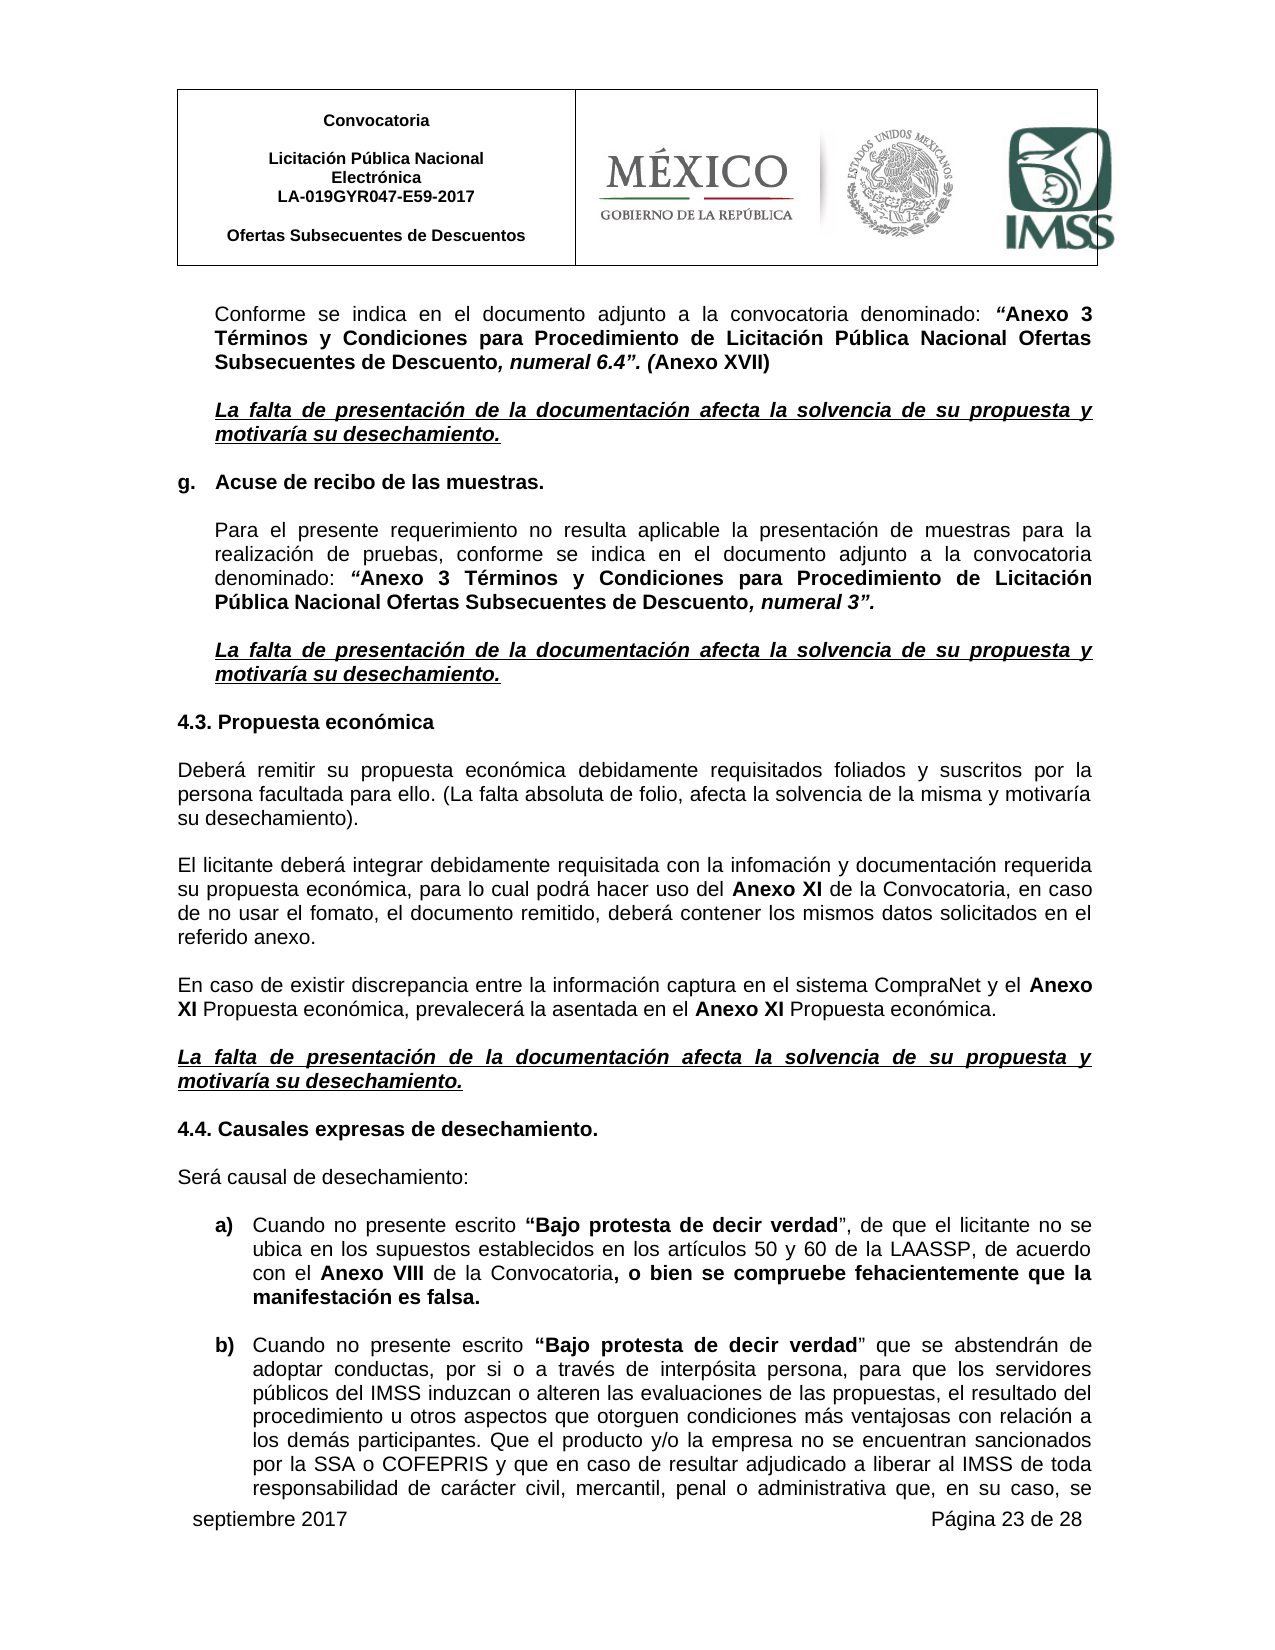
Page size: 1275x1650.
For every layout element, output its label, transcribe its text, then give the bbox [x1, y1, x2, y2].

text El licitante deberá integrar debidamente requisitada con la infomación y documentación requerida su propuesta económica, para lo cual podrá hacer uso del Anexo XI de la Convocatoria, en caso de no usar el fomato, el documento remitido, deberá contener los mismos datos solicitados en el referido anexo. [177, 853, 1093, 949]
text Deberá remitir su propuesta económica debidamente requisitados foliados y suscritos por la persona facultada para ello. (La falta absoluta de folio, afecta la solvencia de la misma y motivaría su desechamiento). [177, 757, 1093, 829]
text La falta de presentación de la documentación afecta la solvencia de su propuesta y motivaría su desechamiento. [177, 1045, 1093, 1093]
subtitle Propuesta económica [177, 709, 1093, 733]
subtitle Acuse de recibo de las muestras. [177, 470, 1093, 494]
text La falta de presentación de la documentación afecta la solvencia de su propuesta y motivaría su desechamiento. [215, 420, 1093, 446]
text Conforme se indica en el documento adjunto a la convocatoria denominado: “Anexo 3 Términos y Condiciones para Procedimiento de Licitación Pública Nacional Ofertas Subsecuentes de Descuento, numeral 6.4”. (Anexo XVII) [214, 302, 1093, 374]
picture [1001, 117, 1097, 256]
text Para el presente requerimiento no resulta aplicable la presentación de muestras para la realización de pruebas, conforme se indica en el documento adjunto a la convocatoria denominado: “Anexo 3 Términos y Condiciones para Procedimiento de Licitación Pública Nacional Ofertas Subsecuentes de Descuento, numeral 3”. [214, 518, 1093, 614]
subtitle Causales expresas de desechamiento. [177, 1117, 1093, 1141]
text Será causal de desechamiento: [177, 1165, 1093, 1189]
picture [1098, 117, 1116, 256]
picture [597, 116, 957, 248]
list Cuando no presente escrito “Bajo protesta de decir verdad”, de que el licitante no se ubica en los supuestos establecidos en los artículos 50 y 60 de la LAASSP, de acuerdo con el Anexo VIII de la Convocatoria, o bien se compruebe fehacientemente que la manifestación es falsa. [215, 1213, 1093, 1308]
text La falta de presentación de la documentación afecta la solvencia de su propuesta y motivaría su desechamiento. [215, 660, 1093, 686]
text En caso de existir discrepancia entre la información captura en el sistema CompraNet y el Anexo XI Propuesta económica, prevalecerá la asentada en el Anexo XI Propuesta económica. [177, 973, 1093, 1021]
text La falta de presentación de la documentación afecta la solvencia de su propuesta y motivaría su desechamiento. [215, 638, 1093, 659]
text La falta de presentación de la documentación afecta la solvencia de su propuesta y motivaría su desechamiento. [215, 398, 1093, 419]
